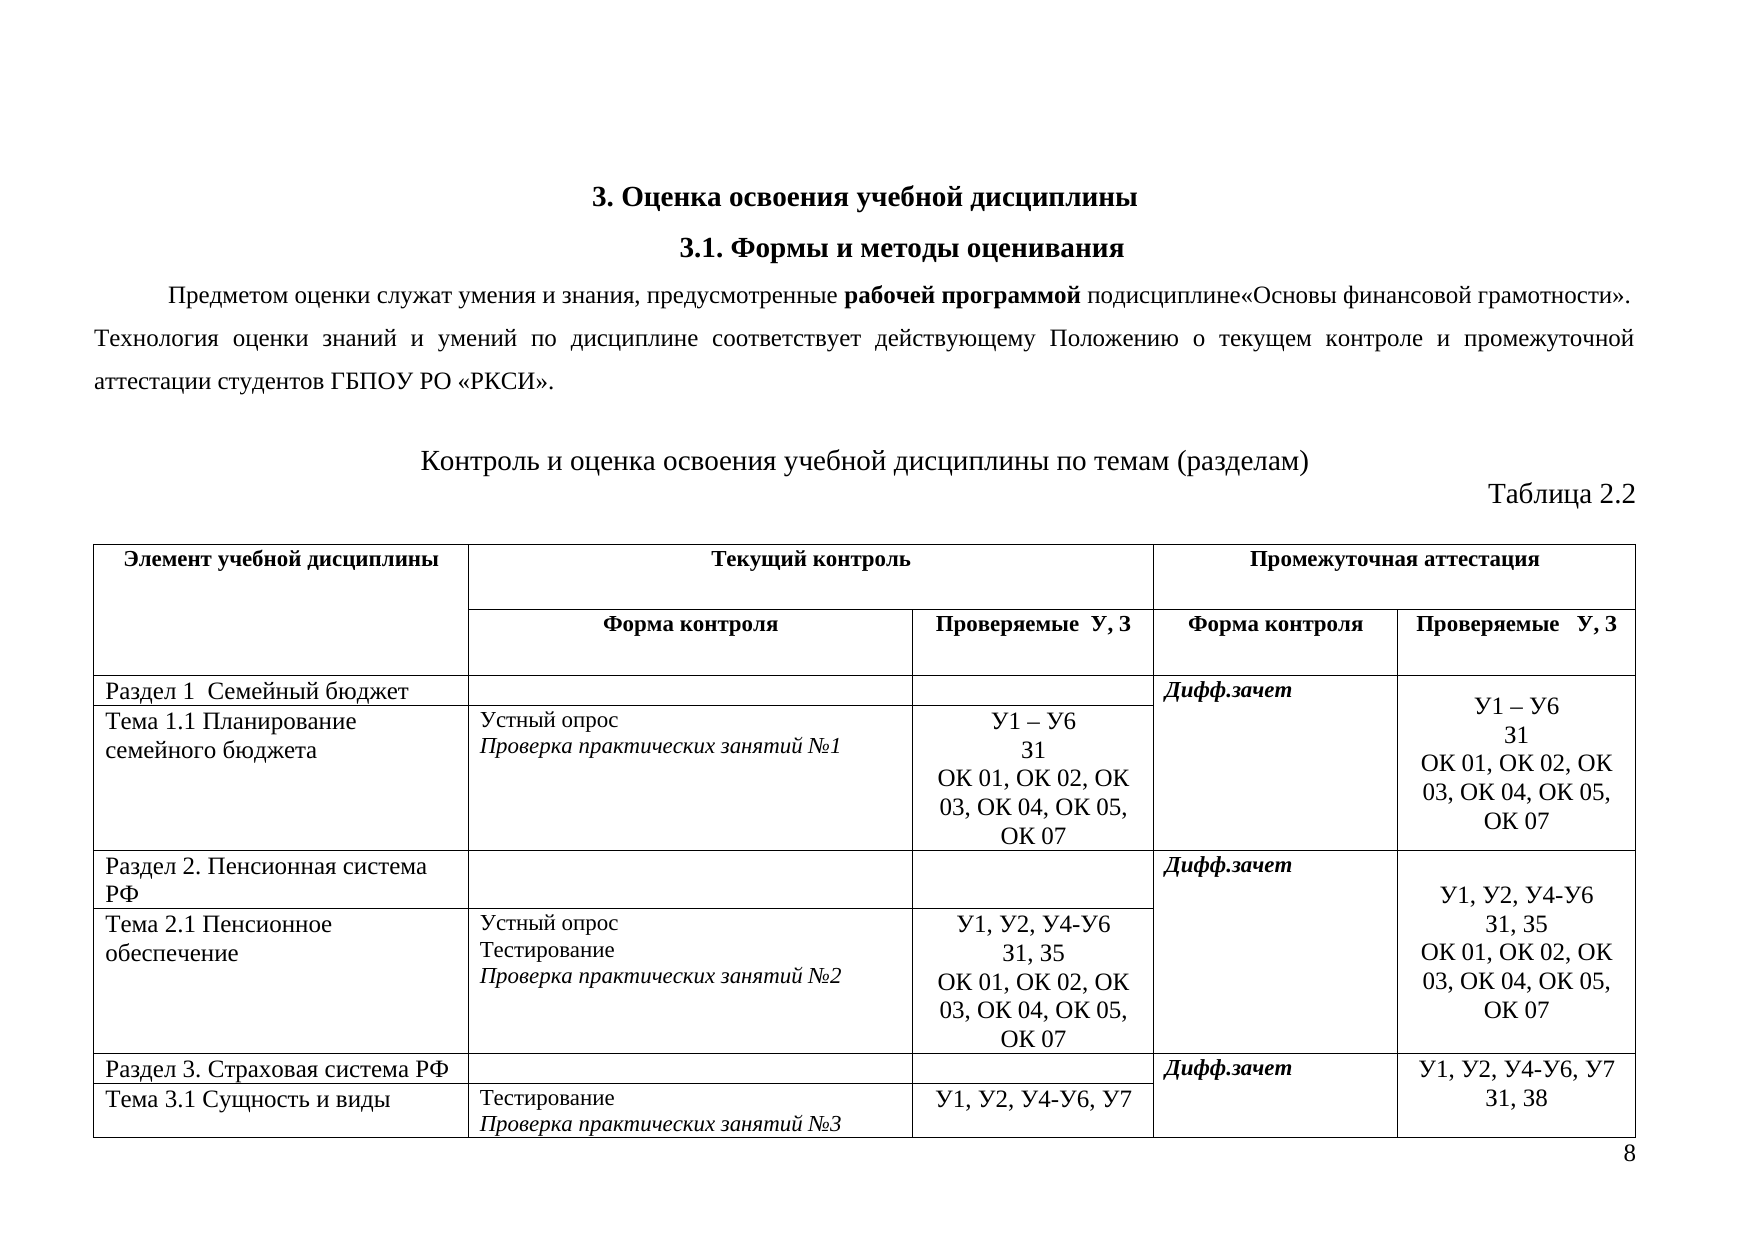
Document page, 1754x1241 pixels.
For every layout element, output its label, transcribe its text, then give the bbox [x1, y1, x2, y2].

table_cell Форма контроля [469, 610, 912, 675]
table_cell [913, 851, 1153, 908]
table_cell Тема 2.1 Пенсионное обеспечение [94, 909, 468, 1053]
table_header Промежуточная аттестация [1154, 545, 1635, 609]
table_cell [913, 1084, 1153, 1137]
table_cell [469, 676, 912, 705]
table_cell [469, 1084, 912, 1137]
table_cell У1 – У6 З1 ОК 01, ОК 02, ОК 03, ОК 04, ОК 05, ОК 07 [913, 706, 1153, 850]
text Таблица 2.2 [94, 477, 1636, 510]
table_cell Дифф.зачет [1154, 1054, 1397, 1137]
text 3. Оценка освоения учебной дисциплины [94, 179, 1636, 213]
text Контроль и оценка освоения учебной дисциплины по темам (разделам) [94, 443, 1636, 477]
table_cell [913, 1054, 1153, 1083]
table_cell У1, У2, У4-У6, У7 З1, З8 ОК 01, ОК 02, ОК 03, ОК 04, ОК 05, ОК 07 [1398, 1054, 1635, 1137]
table_cell Дифф.зачет [1154, 851, 1397, 1053]
table_cell Дифф.зачет [1154, 676, 1397, 850]
text Предметом оценки служат умения и знания, предусмотренные рабочей программой подисциплине«Основы финансовой грамотности». [94, 280, 1636, 309]
table_cell [469, 851, 912, 908]
text 3.1. Формы и методы оценивания [94, 230, 1636, 263]
table_header Текущий контроль [469, 545, 1153, 609]
table_cell У1, У2, У4-У6 З1, З5 ОК 01, ОК 02, ОК 03, ОК 04, ОК 05, ОК 07 [1398, 851, 1635, 1053]
table_cell Раздел 1 Семейный бюджет [94, 676, 468, 705]
table_cell [913, 676, 1153, 705]
table_cell Раздел 2. Пенсионная система РФ [94, 851, 468, 908]
table_header Элемент учебной дисциплины [94, 545, 468, 675]
table_cell Проверяемые У, З [1398, 610, 1635, 675]
table_cell Устный опрос Проверка практических занятий №1 [469, 706, 912, 850]
table_cell Устный опрос Тестирование Проверка практических занятий №2 [469, 909, 912, 1053]
table_cell У1 – У6 З1 ОК 01, ОК 02, ОК 03, ОК 04, ОК 05, ОК 07 [1398, 676, 1635, 850]
table_cell Раздел 3. Страховая система РФ [94, 1054, 468, 1083]
table_cell Проверяемые У, З [913, 610, 1153, 675]
table_cell У1, У2, У4-У6 З1, З5 ОК 01, ОК 02, ОК 03, ОК 04, ОК 05, ОК 07 [913, 909, 1153, 1053]
table_cell Форма контроля [1154, 610, 1397, 675]
table_cell [469, 1054, 912, 1083]
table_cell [94, 1084, 468, 1137]
text Технология оценки знаний и умений по дисциплине соответствует действующему Положению о текущем контроле и промежуточной аттестации студентов ГБПОУ РО «РКСИ». [94, 323, 1636, 395]
table_cell Тема 1.1 Планирование семейного бюджета [94, 706, 468, 850]
